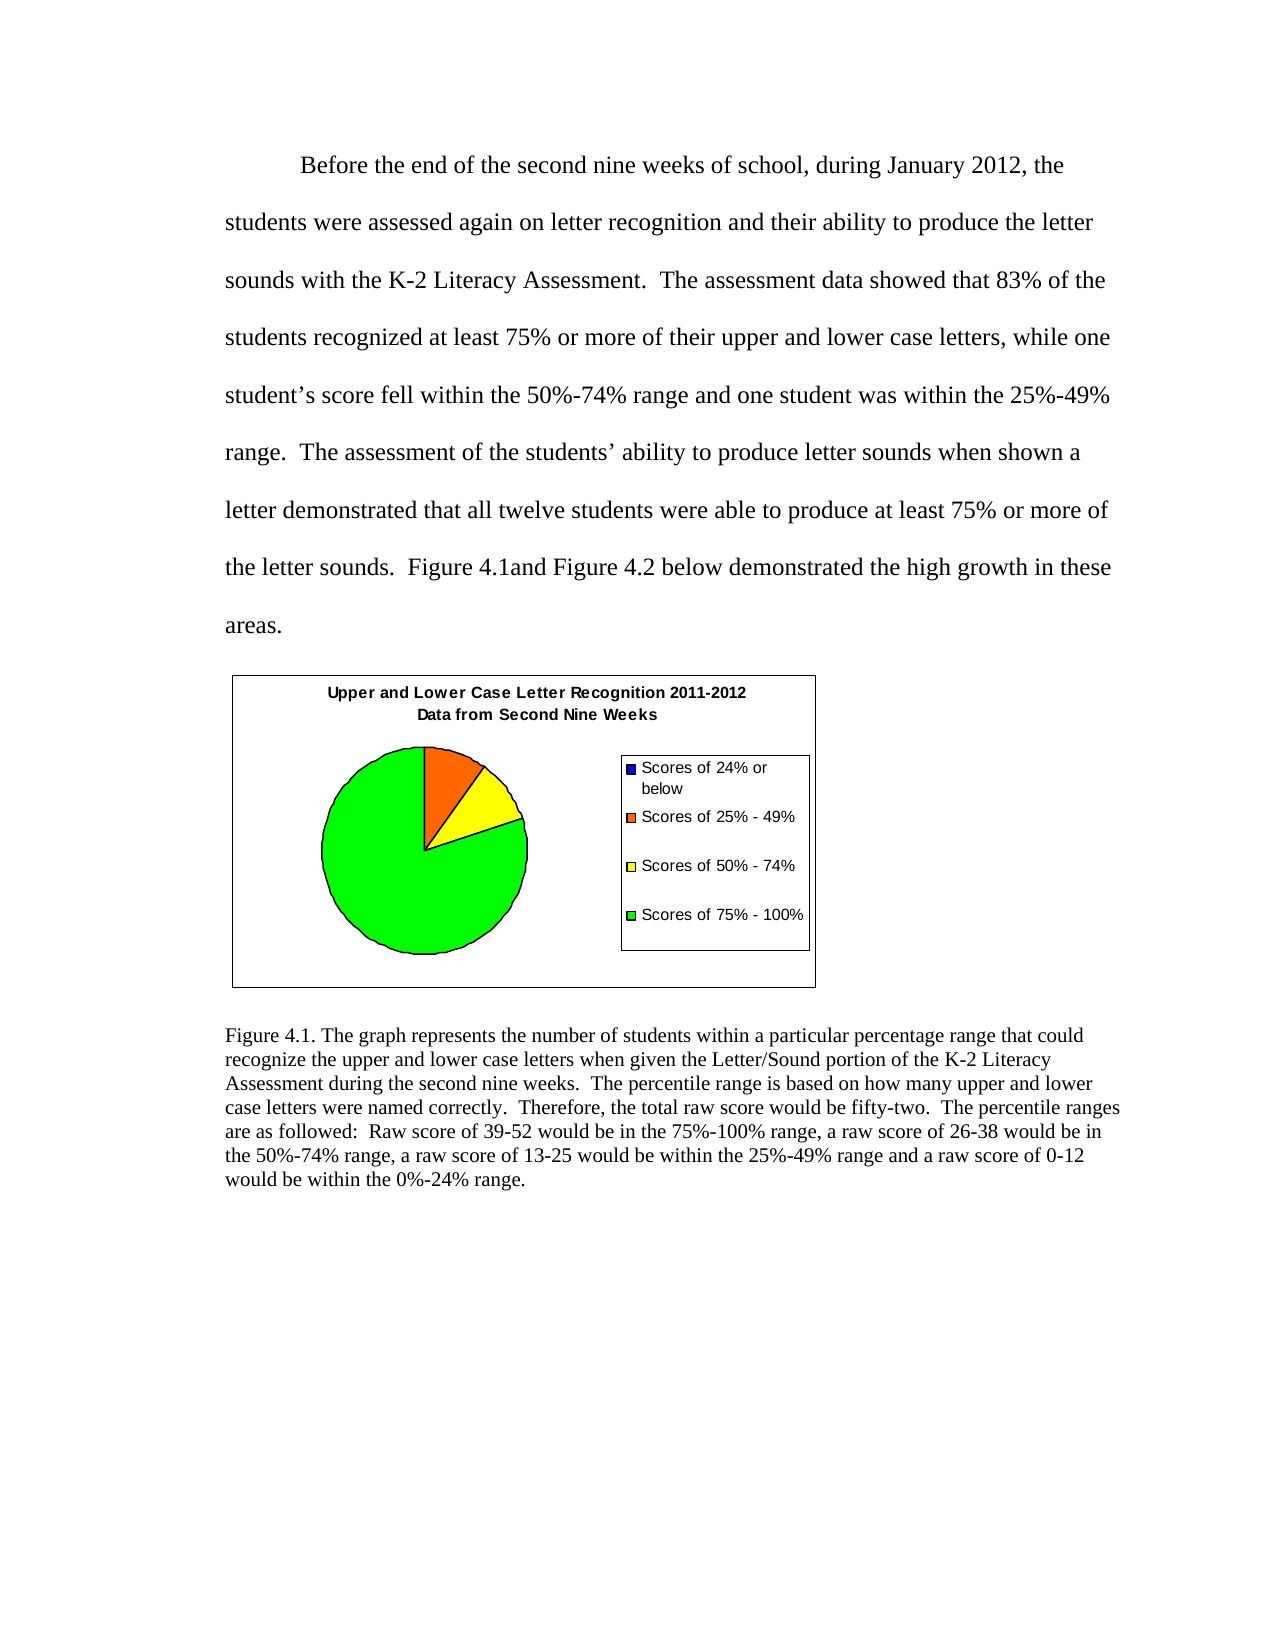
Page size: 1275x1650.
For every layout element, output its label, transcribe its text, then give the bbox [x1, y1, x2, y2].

text Figure 4.1. The graph represents the number of students within a particular percentage range that could recognize the upper and lower case letters when given the Letter/Sound portion of the K-2 Literacy Assessment during the second nine weeks. The percentile range is based on how many upper and lower case letters were named correctly. Therefore, the total raw score would be fifty-two. The percentile ranges are as followed: Raw score of 39-52 would be in the 75%-100% range, a raw score of 26-38 would be in the 50%-74% range, a raw score of 13-25 would be within the 25%-49% range and a raw score of 0-12 would be within the 0%-24% range. [225, 1023, 1125, 1191]
text Before the end of the second nine weeks of school, during January 2012, the students were assessed again on letter recognition and their ability to produce the letter sounds with the K-2 Literacy Assessment. The assessment data showed that 83% of the students recognized at least 75% or more of their upper and lower case letters, while one student’s score fell within the 50%-74% range and one student was within the 25%-49% range. The assessment of the students’ ability to produce letter sounds when shown a letter demonstrated that all twelve students were able to produce at least 75% or more of the letter sounds. Figure 4.1and Figure 4.2 below demonstrated the high growth in these areas. [225, 150, 1125, 639]
